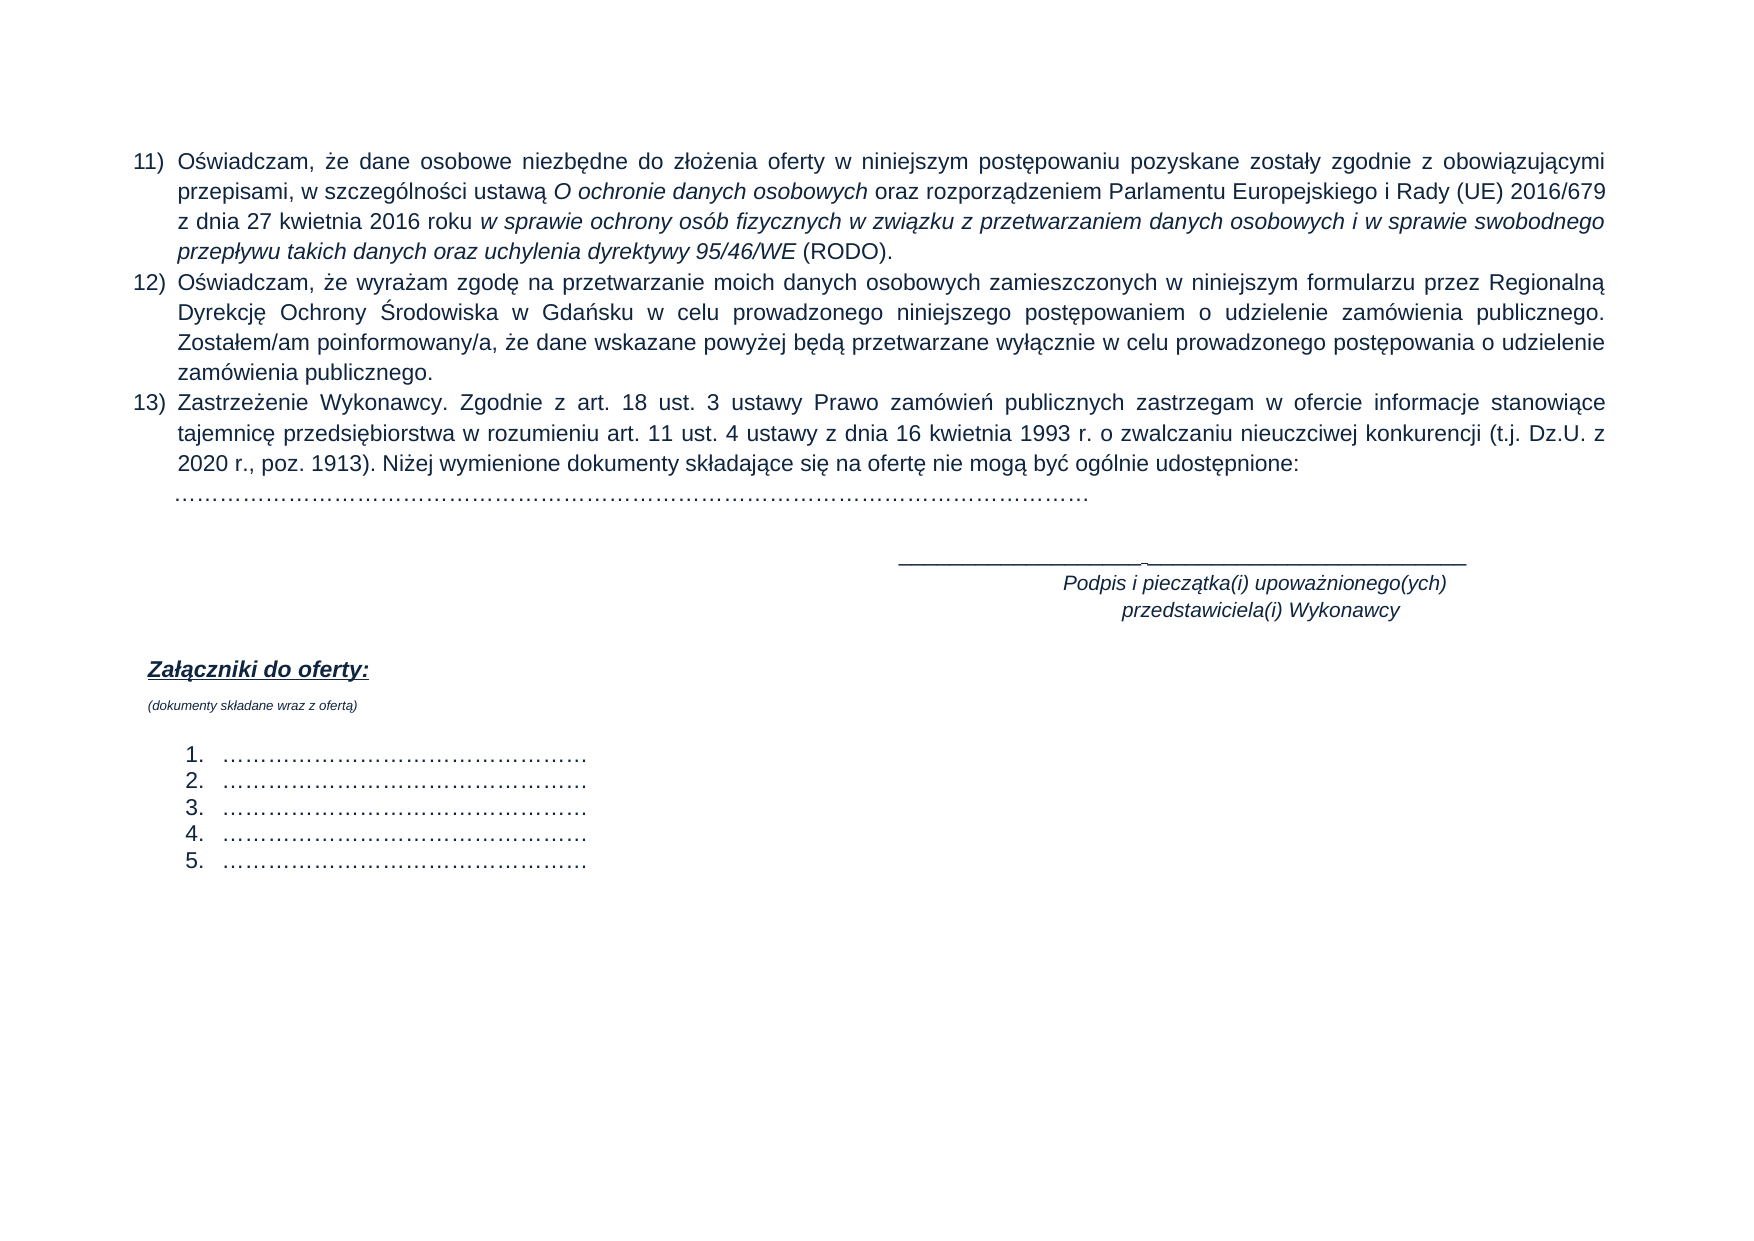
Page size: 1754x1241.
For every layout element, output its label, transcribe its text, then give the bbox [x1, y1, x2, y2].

text (dokumenty składane wraz z ofertą) [148, 698, 1606, 725]
list ………………………………………… [185, 847, 1606, 873]
list ………………………………………… [185, 741, 1606, 767]
text ………………………………………………………………………………………………………… [148, 480, 1606, 506]
list Zastrzeżenie Wykonawcy. Zgodnie z art. 18 ust. 3 ustawy Prawo zamówień publicznych zastrzegam w ofercie informacje stanowiące tajemnicę przedsiębiorstwa w rozumieniu art. 11 ust. 4 ustawy z dnia 16 kwietnia 1993 r. o zwalczaniu nieuczciwej konkurencji (t.j. Dz.U. z 2020 r., poz. 1913). Niżej wymienione dokumenty składające się na ofertę nie mogą być ogólnie udostępnione: [133, 389, 1606, 476]
list Oświadczam, że wyrażam zgodę na przetwarzanie moich danych osobowych zamieszczonych w niniejszym formularzu przez Regionalną Dyrekcję Ochrony Środowiska w Gdańsku w celu prowadzonego niniejszego postępowaniem o udzielenie zamówienia publicznego. Zostałem/am poinformowany/a, że dane wskazane powyżej będą przetwarzane wyłącznie w celu prowadzonego postępowania o udzielenie zamówienia publicznego. [133, 268, 1606, 385]
list ………………………………………… [185, 767, 1606, 794]
text Załączniki do oferty: [148, 656, 1606, 682]
text ___________________ _________________________ [517, 540, 1606, 567]
list ………………………………………… [185, 794, 1606, 820]
text przedstawiciela(i) Wykonawcy [513, 598, 1606, 622]
text Podpis i pieczątka(i) upoważnionego(ych) [513, 571, 1606, 594]
list ………………………………………… [185, 820, 1606, 847]
list Oświadczam, że dane osobowe niezbędne do złożenia oferty w niniejszym postępowaniu pozyskane zostały zgodnie z obowiązującymi przepisami, w szczególności ustawą O ochronie danych osobowych oraz rozporządzeniem Parlamentu Europejskiego i Rady (UE) 2016/679 z dnia 27 kwietnia 2016 roku w sprawie ochrony osób fizycznych w związku z przetwarzaniem danych osobowych i w sprawie swobodnego przepływu takich danych oraz uchylenia dyrektywy 95/46/WE (RODO). [133, 148, 1606, 264]
